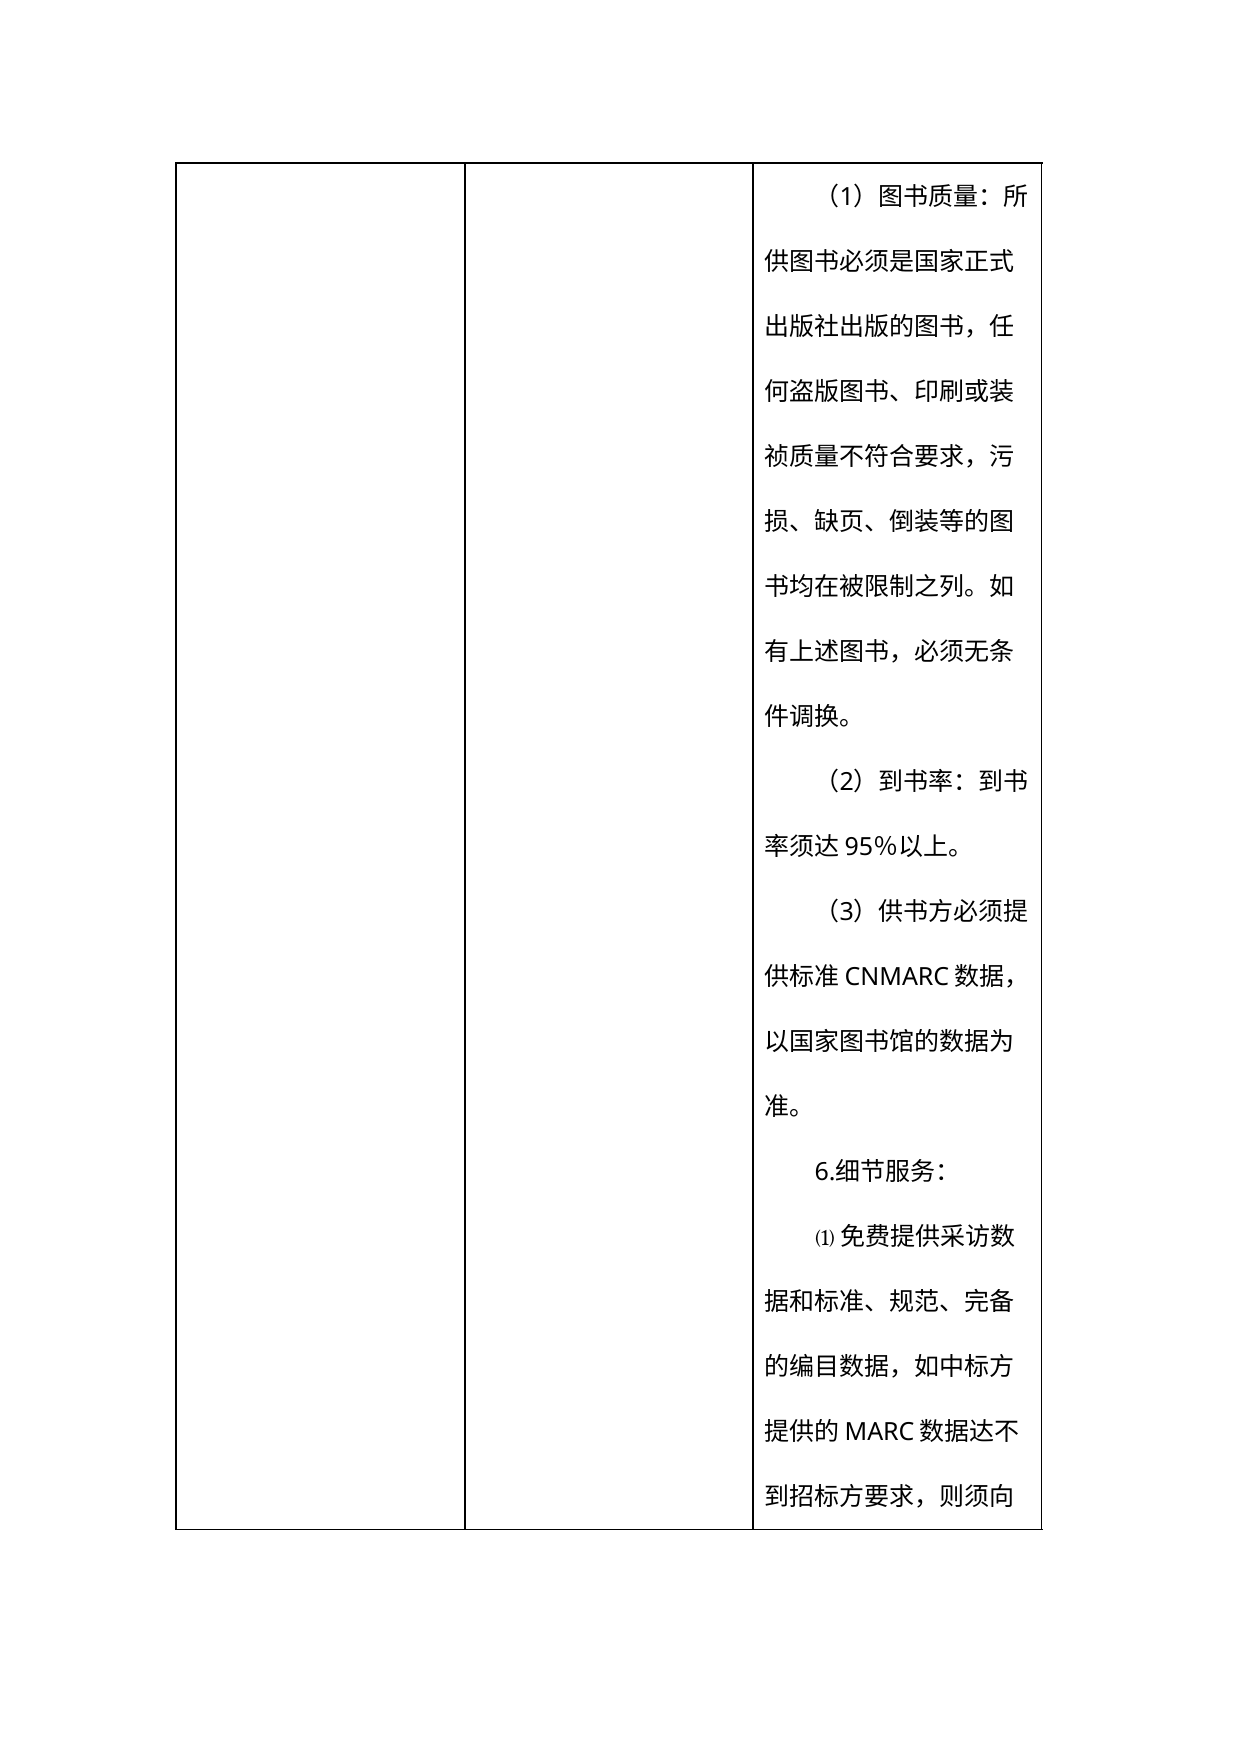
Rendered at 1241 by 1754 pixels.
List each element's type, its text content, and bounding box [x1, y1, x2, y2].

table_cell 1 [466, 164, 752, 1528]
table_cell [177, 164, 464, 1528]
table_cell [754, 164, 1041, 1528]
